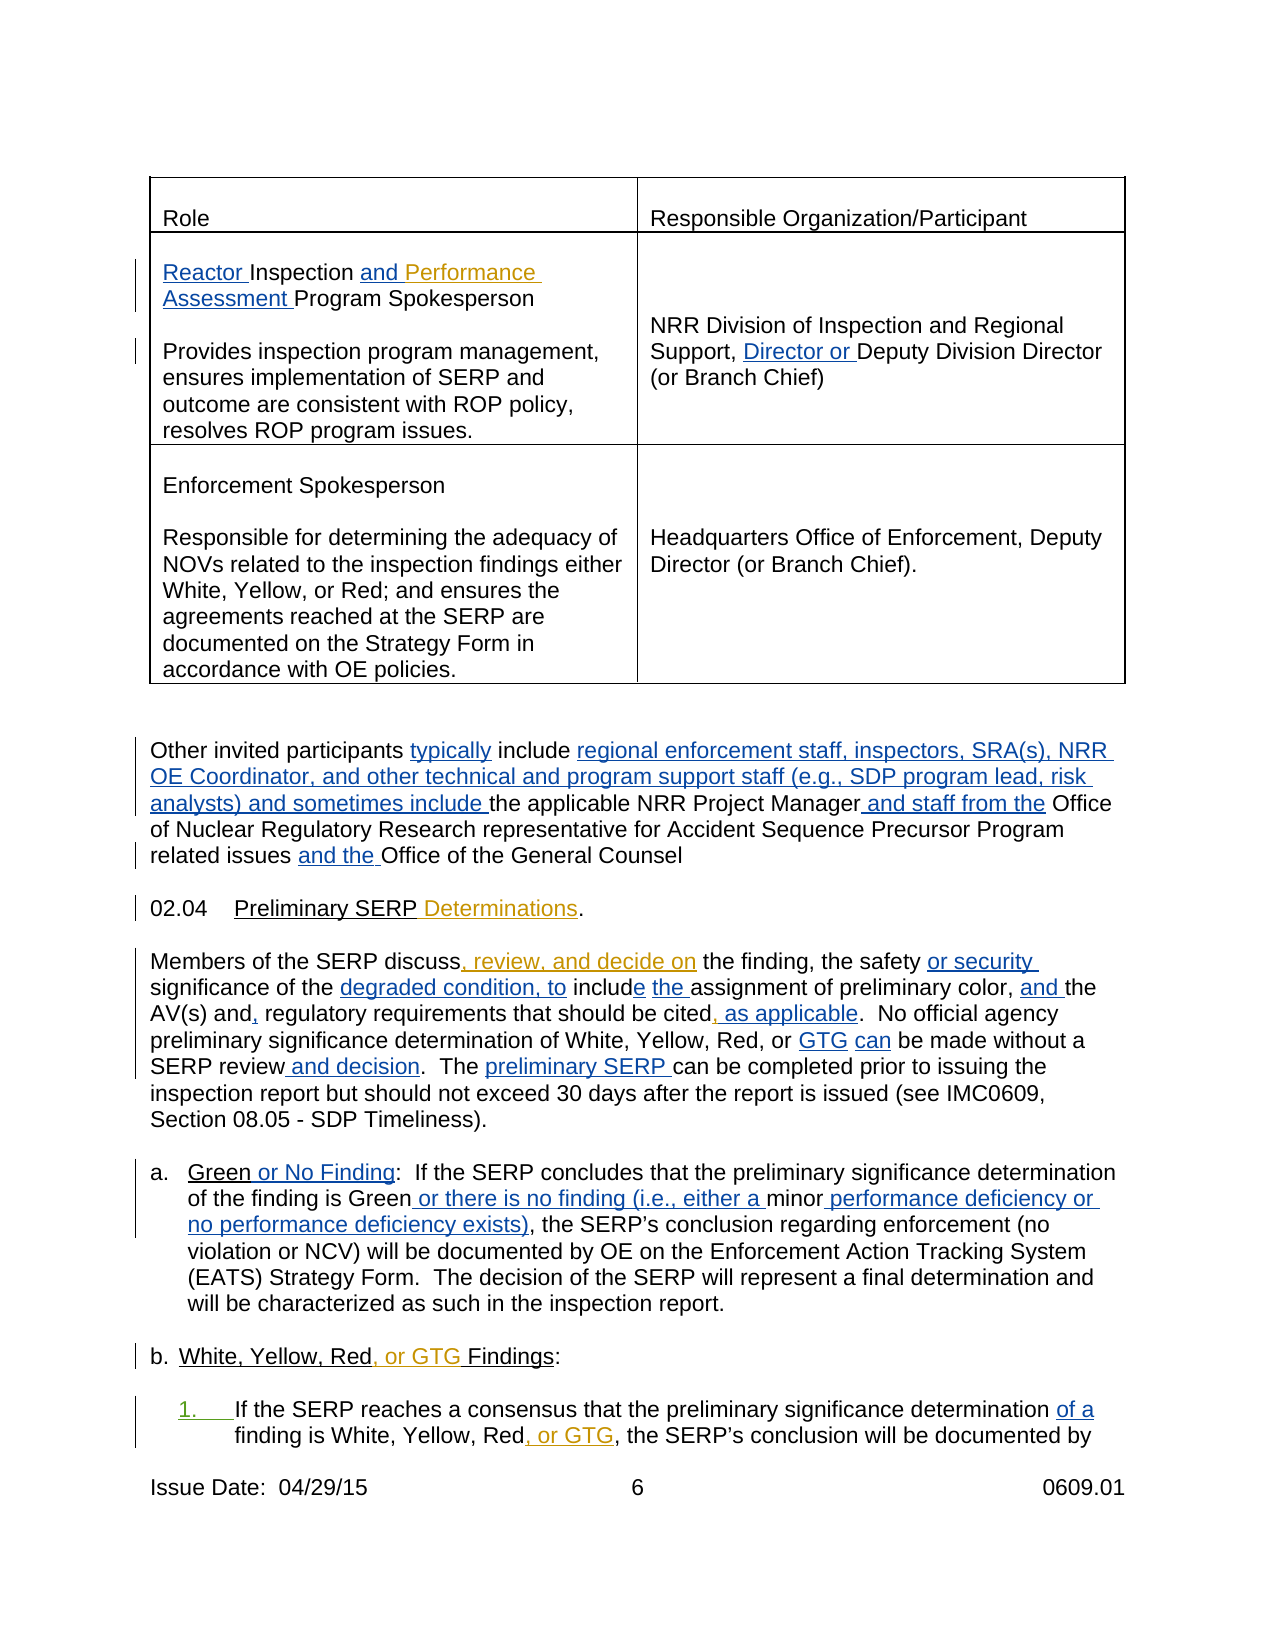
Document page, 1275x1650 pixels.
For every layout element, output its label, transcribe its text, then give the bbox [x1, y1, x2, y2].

table_cell Enforcement Spokesperson Responsible for determining the adequacy of NOVs related to the inspection findings either White, Yellow, or Red; and ensures the agreements reached at the SERP are documented on the Strategy Form in accordance with OE policies. [151, 445, 637, 682]
table_header Responsible Organization/Participant [638, 178, 1124, 231]
table_cell Inspection Program Spokesperson Provides inspection program management, ensures implementation of SERP and outcome are consistent with ROP policy, resolves ROP program issues. [151, 233, 637, 443]
list If the SERP reaches a consensus that the preliminary significance determination finding is White, Yellow, Red, the SERP’s conclusion will be documented by [178, 1396, 1125, 1448]
text Other invited participants include the applicable NRR Project Manager Office of Nuclear Regulatory Research representative for Accident Sequence Precursor Program related issues Office of the General Counsel [150, 737, 1125, 869]
table_header Role [151, 178, 637, 231]
text Members of the SERP discuss the finding, the safety significance of the includ assignment of preliminary color, the AV(s) and regulatory requirements that should be cited. No official agency preliminary significance determination of White, Yellow, Red, or be made without a SERP review. The can be completed prior to issuing the inspection report but should not exceed 30 days after the report is issued (see IMC0609, Section 08.05 - SDP Timeliness). [150, 948, 1125, 1132]
list Green: If the SERP concludes that the preliminary significance determination of the finding is Greenminor, the SERP’s conclusion regarding enforcement (no violation or NCV) will be documented by OE on the Enforcement Action Tracking System (EATS) Strategy Form. The decision of the SERP will represent a final determination and will be characterized as such in the inspection report. [150, 1158, 1125, 1317]
table_cell Headquarters Office of Enforcement, Deputy Director (or Branch Chief). [638, 445, 1124, 682]
list White, Yellow, Red Findings: [150, 1343, 1125, 1369]
text 02.04 Preliminary SERP. [150, 895, 1125, 921]
table_cell NRR Division of Inspection and Regional Support, Deputy Division Director (or Branch Chief) [638, 233, 1124, 443]
